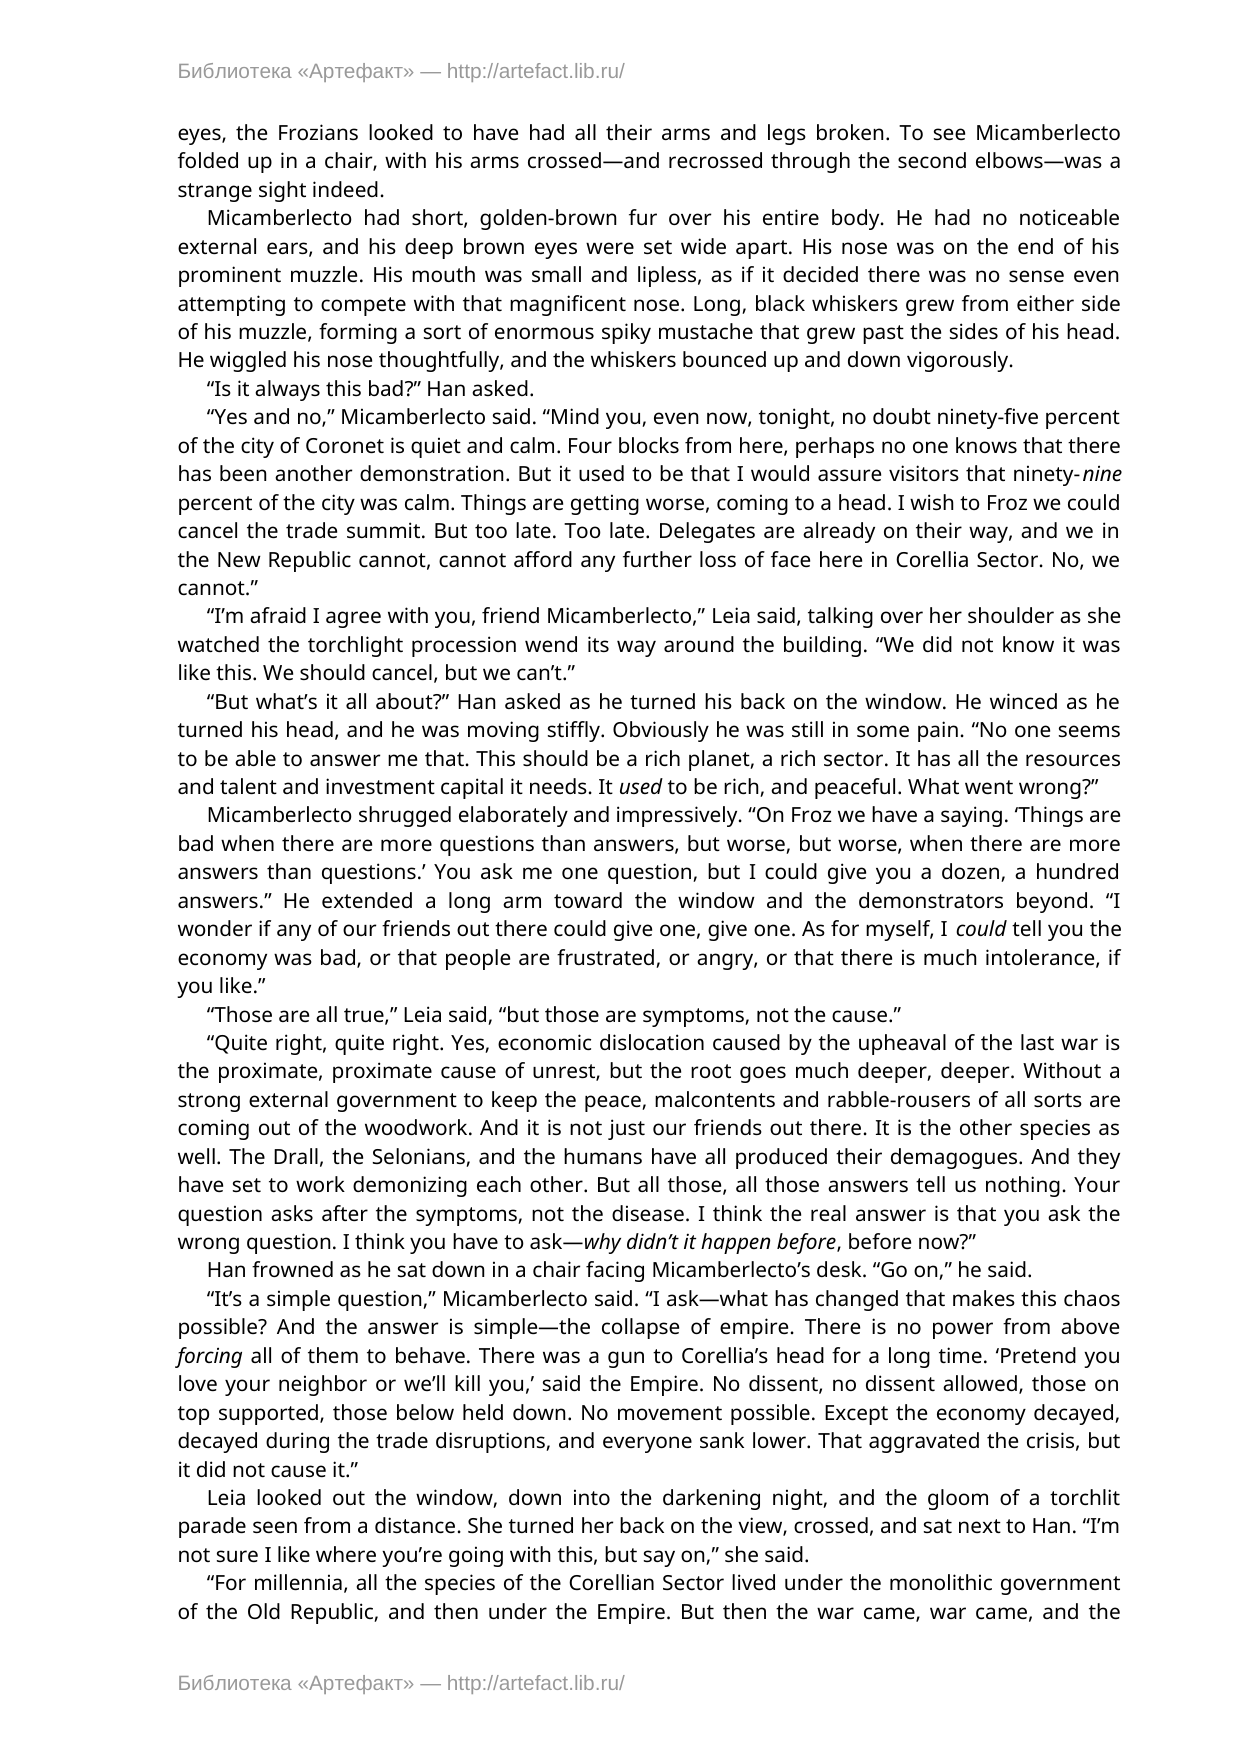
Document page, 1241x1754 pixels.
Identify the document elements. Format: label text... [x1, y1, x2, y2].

text Micamberlecto shrugged elaborately and impressively. “On Froz we have a saying. ‘Things are bad when there are more questions than answers, but worse, but worse, when there are more answers than questions.’ You ask me one question, but I could give you a dozen, a hundred answers.” He extended a long arm toward the window and the demonstrators beyond. “I wonder if any of our friends out there could give one, give one. As for myself, I could tell you the economy was bad, or that people are frustrated, or angry, or that there is much intolerance, if you like.” [177, 801, 1122, 1000]
text “Is it always this bad?” Han asked. [177, 374, 1122, 402]
text Han frowned as he sat down in a chair facing Micamberlecto’s desk. “Go on,” he said. [177, 1256, 1122, 1284]
text “Quite right, quite right. Yes, economic dislocation caused by the upheaval of the last war is the proximate, proximate cause of unrest, but the root goes much deeper, deeper. Without a strong external government to keep the peace, malcontents and rabble-rousers of all sorts are coming out of the woodwork. And it is not just our friends out there. It is the other species as well. The Drall, the Selonians, and the humans have all produced their demagogues. And they have set to work demonizing each other. But all those, all those answers tell us nothing. Your question asks after the symptoms, not the disease. I think the real answer is that you ask the wrong question. I think you have to ask—why didn’t it happen before, before now?” [177, 1028, 1122, 1256]
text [177, 118, 1122, 203]
text “But what’s it all about?” Han asked as he turned his back on the window. He winced as he turned his head, and he was moving stiffly. Obviously he was still in some pain. “No one seems to be able to answer me that. This should be a rich planet, a rich sector. It has all the resources and talent and investment capital it needs. It used to be rich, and peaceful. What went wrong?” [177, 687, 1122, 801]
text Leia looked out the window, down into the darkening night, and the gloom of a torchlit parade seen from a distance. She turned her back on the view, crossed, and sat next to Han. “I’m not sure I like where you’re going with this, but say on,” she said. [177, 1483, 1122, 1568]
text “Yes and no,” Micamberlecto said. “Mind you, even now, tonight, no doubt ninety-five percent of the city of Coronet is quiet and calm. Four blocks from here, perhaps no one knows that there has been another demonstration. But it used to be that I would assure visitors that ninety-nine percent of the city was calm. Things are getting worse, coming to a head. I wish to Froz we could cancel the trade summit. But too late. Too late. Delegates are already on their way, and we in the New Republic cannot, cannot afford any further loss of face here in Corellia Sector. No, we cannot.” [177, 402, 1122, 602]
text “It’s a simple question,” Micamberlecto said. “I ask—what has changed that makes this chaos possible? And the answer is simple—the collapse of empire. There is no power from above forcing all of them to behave. There was a gun to Corellia’s head for a long time. ‘Pretend you love your neighbor or we’ll kill you,’ said the Empire. No dissent, no dissent allowed, those on top supported, those below held down. No movement possible. Except the economy decayed, decayed during the trade disruptions, and everyone sank lower. That aggravated the crisis, but it did not cause it.” [177, 1284, 1122, 1483]
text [177, 1568, 1122, 1625]
text Micamberlecto had short, golden-brown fur over his entire body. He had no noticeable external ears, and his deep brown eyes were set wide apart. His nose was on the end of his prominent muzzle. His mouth was small and lipless, as if it decided there was no sense even attempting to compete with that magnificent nose. Long, black whiskers grew from either side of his muzzle, forming a sort of enormous spiky mustache that grew past the sides of his head. He wiggled his nose thoughtfully, and the whiskers bounced up and down vigorously. [177, 203, 1122, 374]
text “Those are all true,” Leia said, “but those are symptoms, not the cause.” [177, 1000, 1122, 1028]
text “I’m afraid I agree with you, friend Micamberlecto,” Leia said, talking over her shoulder as she watched the torchlight procession wend its way around the building. “We did not know it was like this. We should cancel, but we can’t.” [177, 602, 1122, 687]
